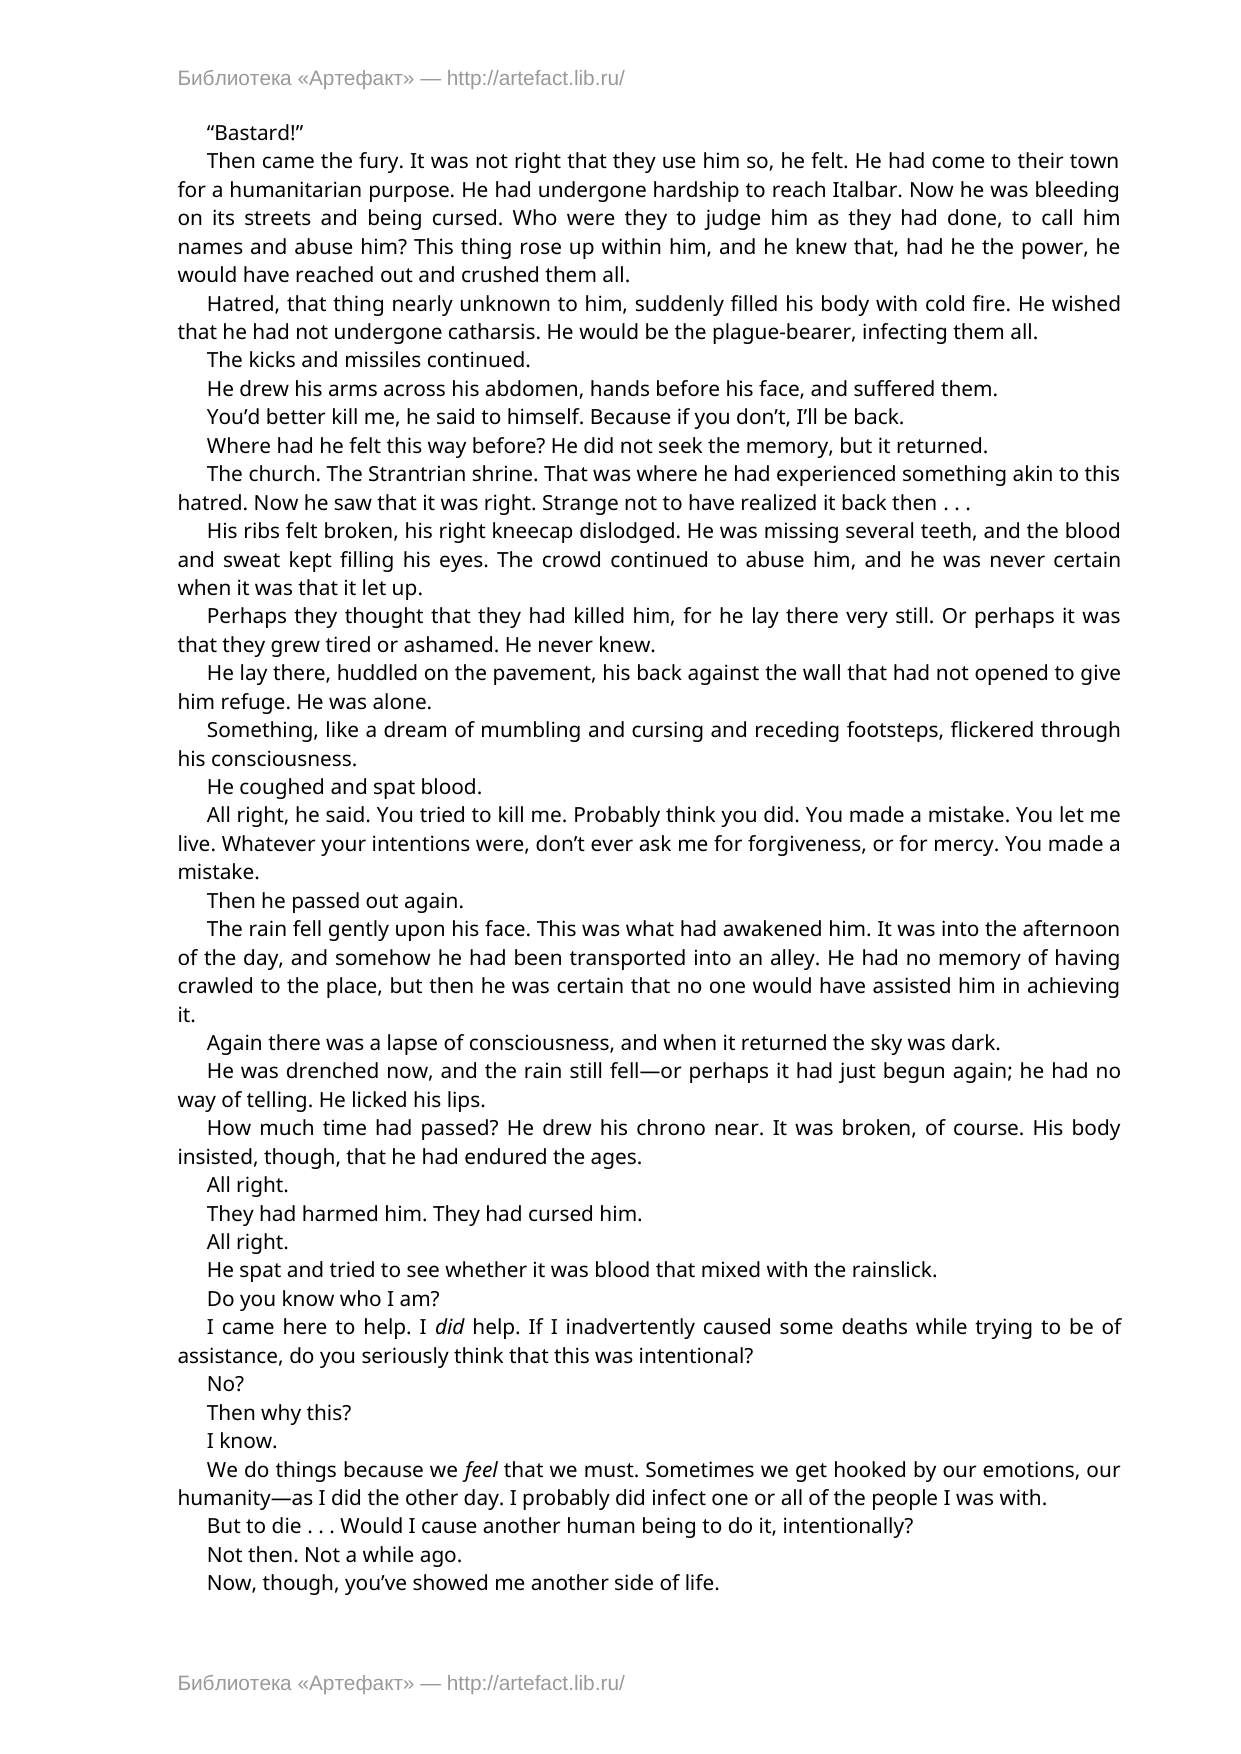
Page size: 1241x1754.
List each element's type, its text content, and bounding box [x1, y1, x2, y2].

text Something, like a dream of mumbling and cursing and receding footsteps, flickered through his consciousness. [177, 715, 1122, 772]
text The church. The Strantrian shrine. That was where he had experienced something akin to this hatred. Now he saw that it was right. Strange not to have realized it back then . . . [177, 459, 1122, 516]
text He coughed and spat blood. [177, 772, 1122, 801]
text He was drenched now, and the rain still fell―or perhaps it had just begun again; he had no way of telling. He licked his lips. [177, 1057, 1122, 1113]
text His ribs felt broken, his right kneecap dislodged. He was missing several teeth, and the blood and sweat kept filling his eyes. The crowd continued to abuse him, and he was never certain when it was that it let up. [177, 516, 1122, 602]
text You’d better kill me, he said to himself. Because if you don’t, I’ll be back. [177, 402, 1122, 431]
text The rain fell gently upon his face. This was what had awakened him. It was into the afternoon of the day, and somehow he had been transported into an alley. He had no memory of having crawled to the place, but then he was certain that no one would have assisted him in achieving it. [177, 914, 1122, 1028]
text Then came the fury. It was not right that they use him so, he felt. He had come to their town for a humanitarian purpose. He had undergone hardship to reach Italbar. Now he was bleeding on its streets and being cursed. Who were they to judge him as they had done, to call him names and abuse him? This thing rose up within him, and he knew that, had he the power, he would have reached out and crushed them all. [177, 147, 1122, 289]
text Again there was a lapse of consciousness, and when it returned the sky was dark. [177, 1028, 1122, 1057]
text He spat and tried to see whether it was blood that mixed with the rainslick. [177, 1256, 1122, 1284]
text Where had he felt this way before? He did not seek the memory, but it returned. [177, 431, 1122, 459]
text He drew his arms across his abdomen, hands before his face, and suffered them. [177, 374, 1122, 402]
text “Bastard!” [177, 118, 1122, 147]
text They had harmed him. They had cursed him. [177, 1199, 1122, 1227]
text All right, he said. You tried to kill me. Probably think you did. You made a mistake. You let me live. Whatever your intentions were, don’t ever ask me for forgiveness, or for mercy. You made a mistake. [177, 801, 1122, 886]
text All right. [177, 1227, 1122, 1256]
text Then why this? [177, 1398, 1122, 1426]
text All right. [177, 1170, 1122, 1199]
text Perhaps they thought that they had killed him, for he lay there very still. Or perhaps it was that they grew tired or ashamed. He never knew. [177, 602, 1122, 658]
text The kicks and missiles continued. [177, 346, 1122, 374]
text I came here to help. I did help. If I inadvertently caused some deaths while trying to be of assistance, do you seriously think that this was intentional? [177, 1312, 1122, 1369]
text He lay there, huddled on the pavement, his back against the wall that had not opened to give him refuge. He was alone. [177, 658, 1122, 715]
text But to die . . . Would I cause another human being to do it, intentionally? [177, 1512, 1122, 1540]
text No? [177, 1369, 1122, 1398]
text We do things because we feel that we must. Sometimes we get hooked by our emotions, our humanity―as I did the other day. I probably did infect one or all of the people I was with. [177, 1455, 1122, 1512]
text Now, though, you’ve showed me another side of life. [177, 1568, 1122, 1597]
text How much time had passed? He drew his chrono near. It was broken, of course. His body insisted, though, that he had endured the ages. [177, 1113, 1122, 1170]
text Then he passed out again. [177, 886, 1122, 914]
text Do you know who I am? [177, 1284, 1122, 1312]
text Not then. Not a while ago. [177, 1540, 1122, 1568]
text Hatred, that thing nearly unknown to him, suddenly filled his body with cold fire. He wished that he had not undergone catharsis. He would be the plague-bearer, infecting them all. [177, 289, 1122, 346]
text I know. [177, 1426, 1122, 1455]
